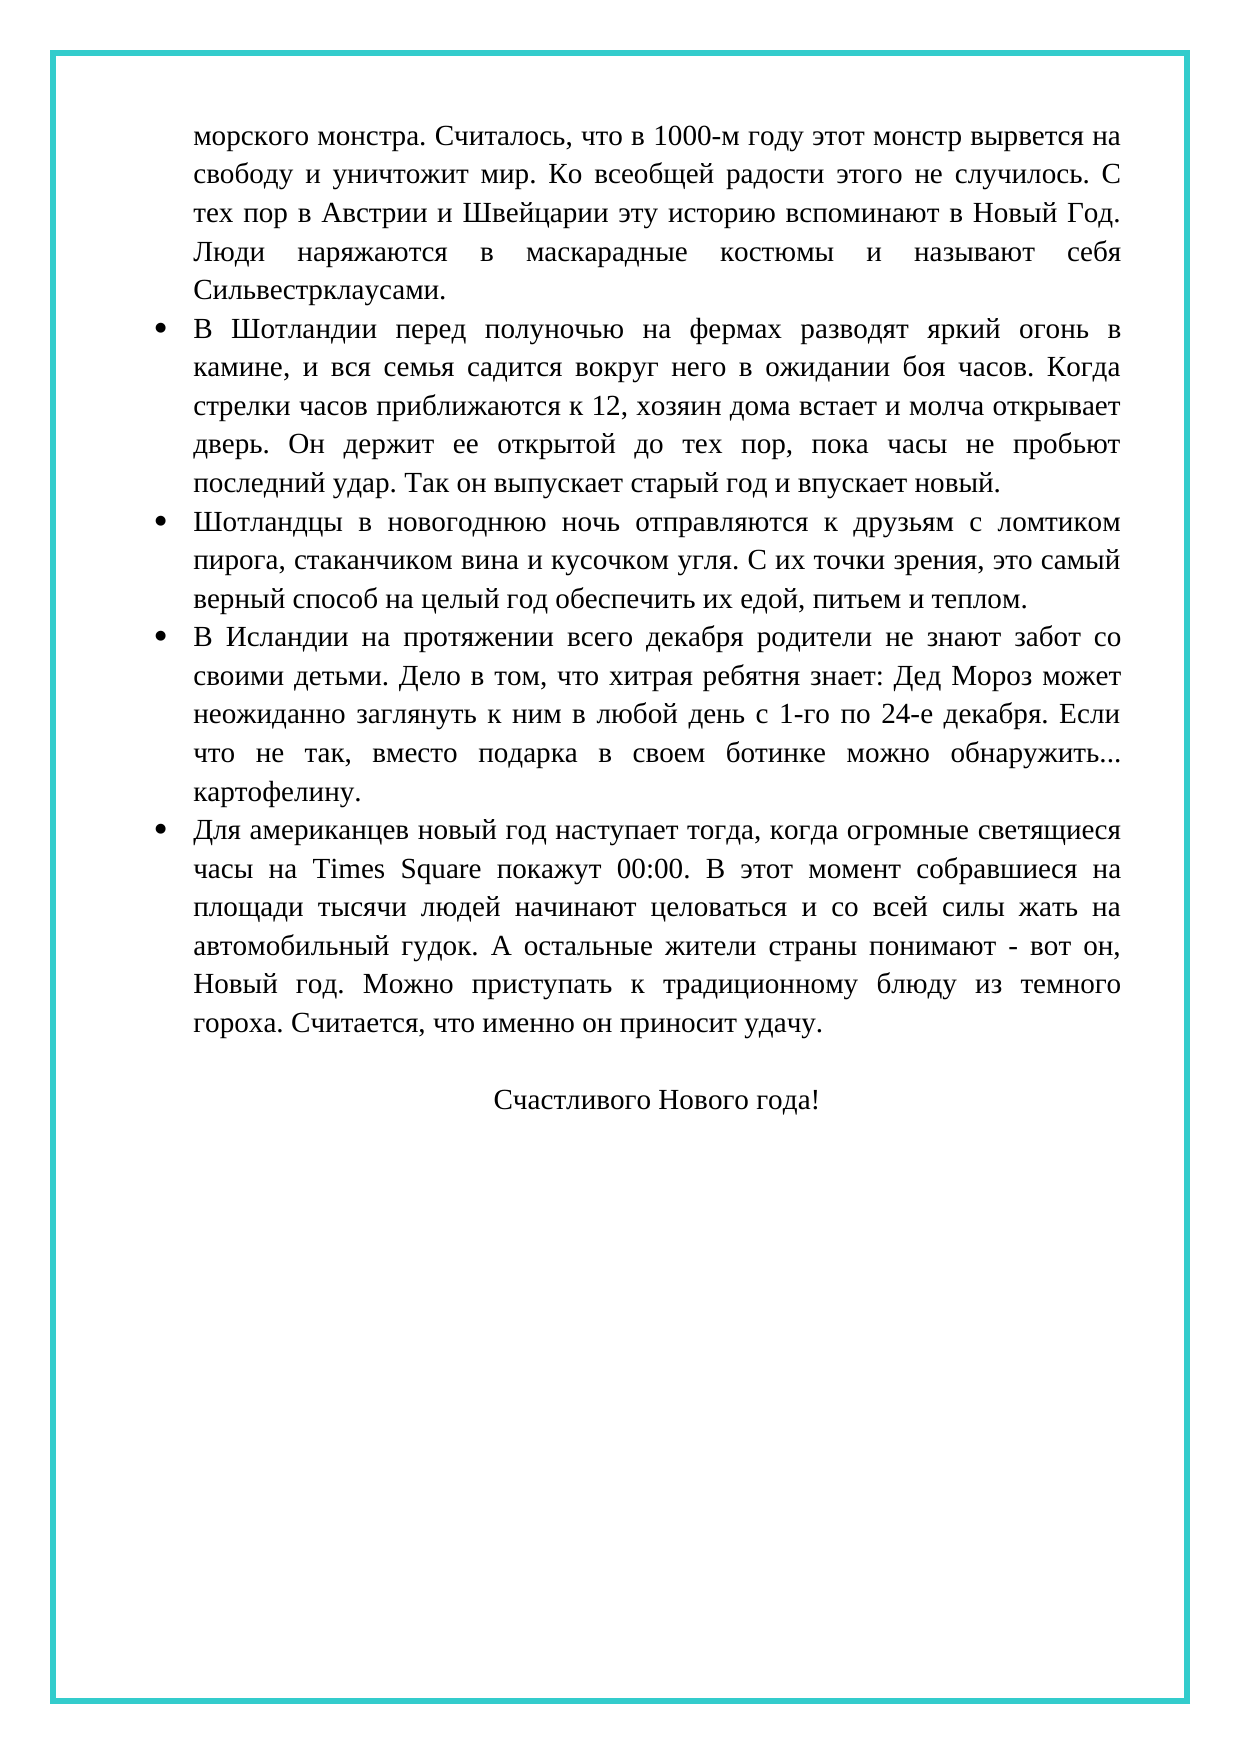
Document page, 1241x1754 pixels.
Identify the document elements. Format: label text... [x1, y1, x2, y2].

list В Шотландии перед полуночью на фермах разводят яркий огонь в камине, и вся семья садится вокруг него в ожидании боя часов. Когда стрелки часов приближаются к 12, хозяин дома встает и молча открывает дверь. Он держит ее открытой до тех пор, пока часы не пробьют последний удар. Так он выпускает старый год и впускает новый. [156, 311, 1122, 499]
text Счастливого Нового года! [118, 1082, 1122, 1116]
list Шотландцы в новогоднюю ночь отправляются к друзьям с ломтиком пирога, стаканчиком вина и кусочком угля. С их точки зрения, это самый верный способ на целый год обеспечить их едой, питьем и теплом. [156, 504, 1122, 614]
list Для американцев новый год наступает тогда, когда огромные светящиеся часы на Times Square покажут 00:00. В этот момент собравшиеся на площади тысячи людей начинают целоваться и со всей силы жать на автомобильный гудок. А остальные жители страны понимают - вот он, Новый год. Можно приступать к традиционному блюду из темного гороха. Считается, что именно он приносит удачу. [156, 812, 1122, 1038]
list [156, 118, 1122, 306]
list В Исландии на протяжении всего декабря родители не знают забот со своими детьми. Дело в том, что хитрая ребятня знает: Дед Мороз может неожиданно заглянуть к ним в любой день с 1-го по 24-е декабря. Если что не так, вместо подарка в своем ботинке можно обнаружить... картофелину. [156, 619, 1122, 807]
